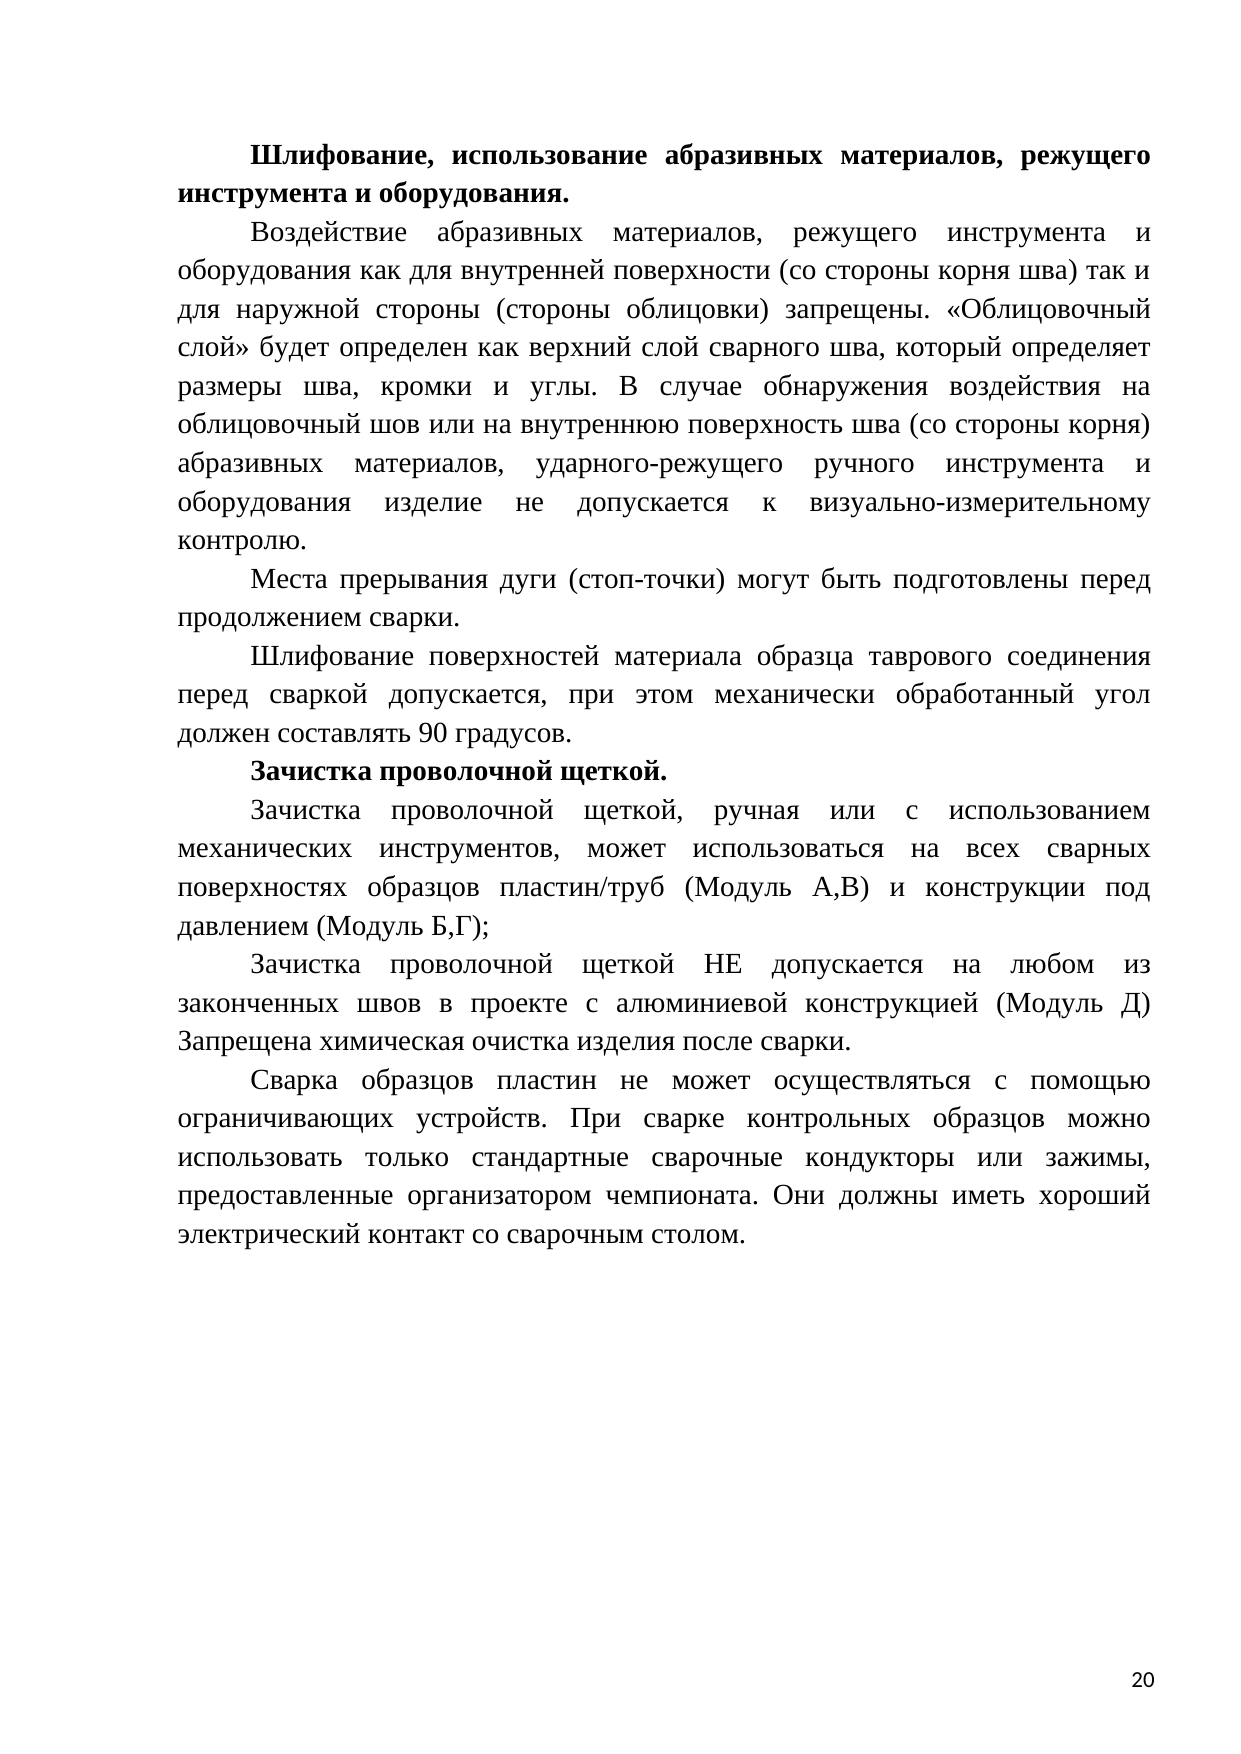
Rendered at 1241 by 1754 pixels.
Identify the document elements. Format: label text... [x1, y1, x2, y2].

text Шлифование поверхностей материала образца таврового соединения перед сваркой допускается, при этом механически обработанный угол должен составлять 90 градусов. [177, 638, 1152, 748]
text Зачистка проволочной щеткой. [177, 753, 1152, 787]
text Шлифование, использование абразивных материалов, режущего инструмента и оборудования. [177, 137, 1152, 209]
text Места прерывания дуги (стоп-точки) могут быть подготовлены перед продолжением сварки. [177, 561, 1152, 633]
text Зачистка проволочной щеткой НЕ допускается на любом из законченных швов в проекте с алюминиевой конструкцией (Модуль Д) Запрещена химическая очистка изделия после сварки. [177, 946, 1152, 1057]
text Сварка образцов пластин не может осуществляться с помощью ограничивающих устройств. При сварке контрольных образцов можно использовать только стандартные сварочные кондукторы или зажимы, предоставленные организатором чемпионата. Они должны иметь хороший электрический контакт со сварочным столом. [177, 1062, 1152, 1249]
text Зачистка проволочной щеткой, ручная или с использованием механических инструментов, может использоваться на всех сварных поверхностях образцов пластин/труб (Модуль А,В) и конструкции под давлением (Модуль Б,Г); [177, 792, 1152, 941]
text Воздействие абразивных материалов, режущего инструмента и оборудования как для внутренней поверхности (со стороны корня шва) так и для наружной стороны (стороны облицовки) запрещены. «Облицовочный слой» будет определен как верхний слой сварного шва, который определяет размеры шва, кромки и углы. В случае обнаружения воздействия на облицовочный шов или на внутреннюю поверхность шва (со стороны корня) абразивных материалов, ударного-режущего ручного инструмента и оборудования изделие не допускается к визуально-измерительному контролю. [177, 214, 1152, 556]
